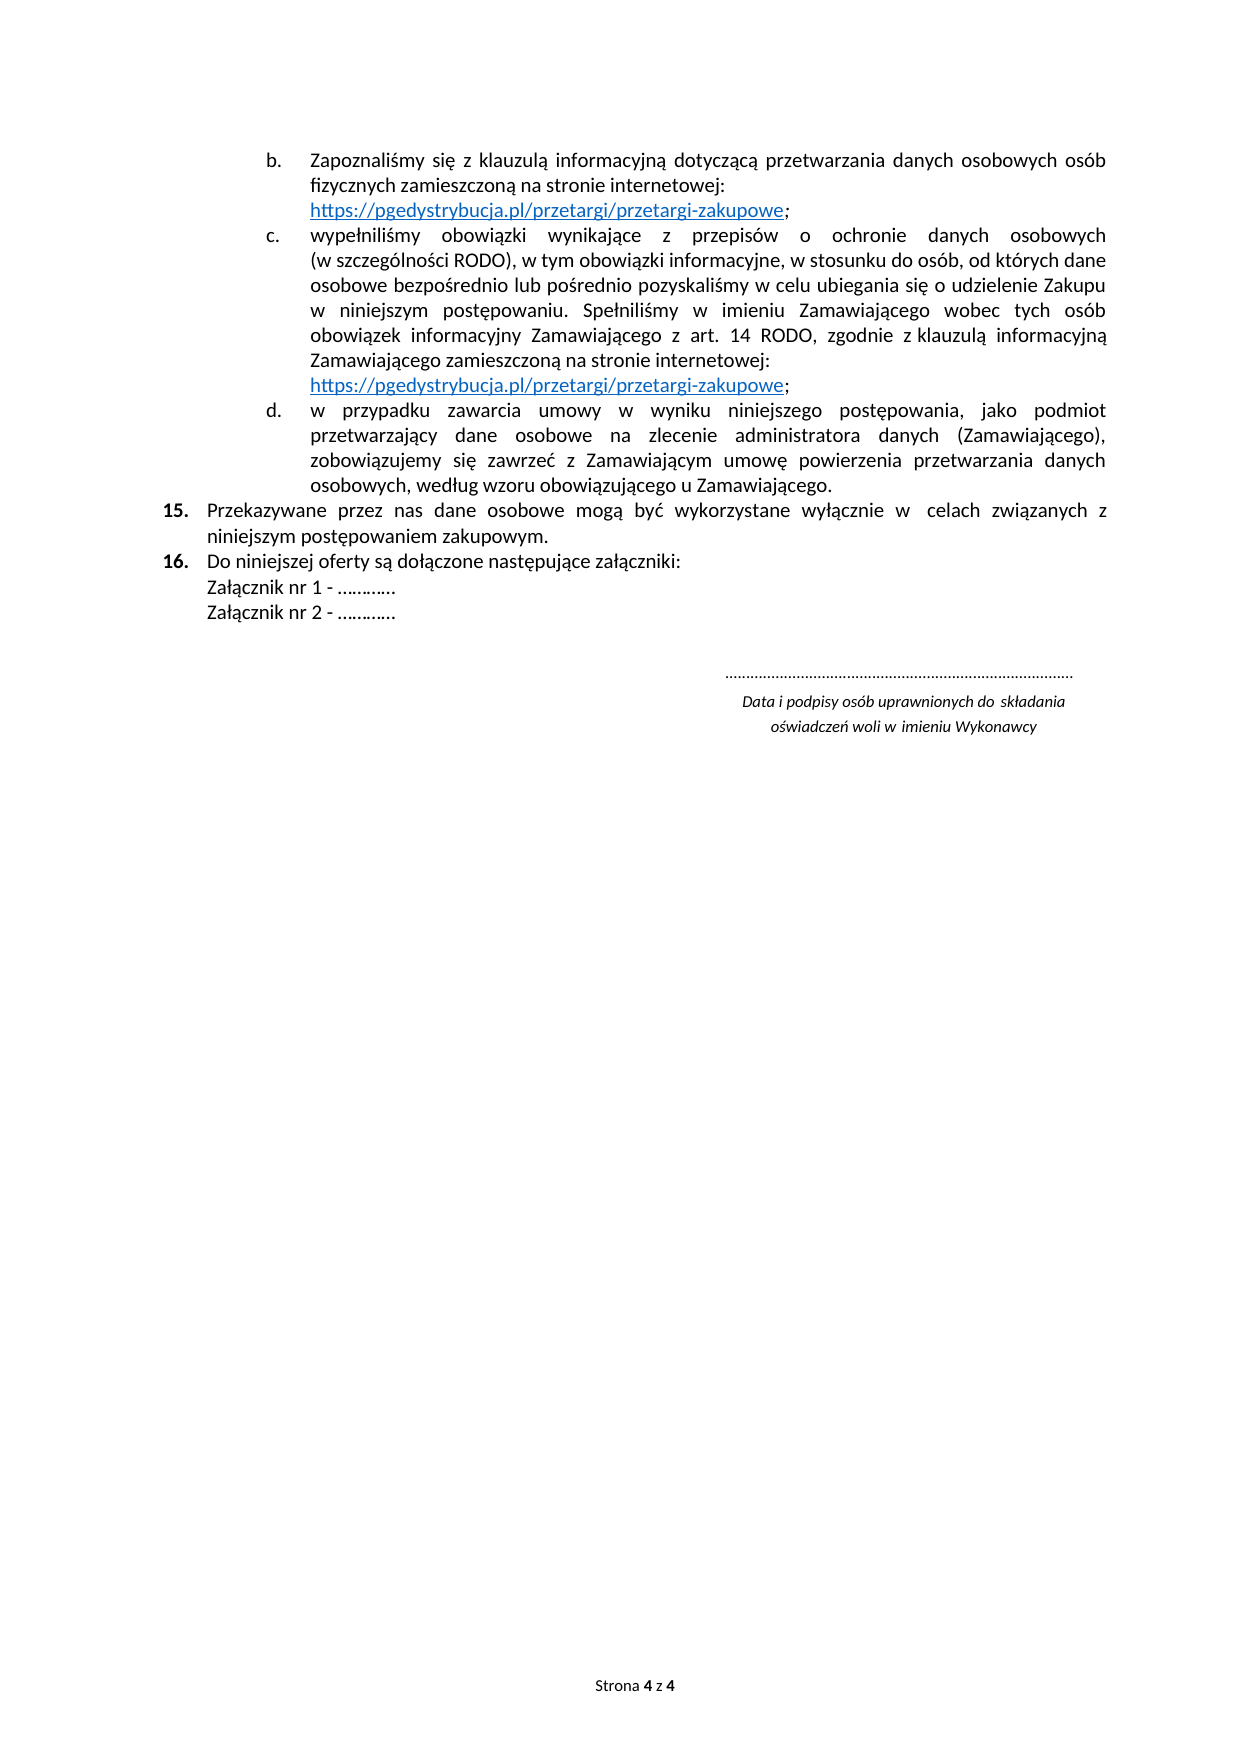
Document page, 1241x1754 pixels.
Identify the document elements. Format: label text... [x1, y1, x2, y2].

text Data i podpisy osób uprawnionych do składania [709, 691, 1100, 712]
list Zapoznaliśmy się z klauzulą informacyjną dotyczącą przetwarzania danych osobowych osób fizycznych zamieszczoną na stronie internetowej: [266, 148, 1107, 198]
list wypełniliśmy obowiązki wynikające z przepisów o ochronie danych osobowych (w szczególności RODO), w tym obowiązki informacyjne, w stosunku do osób, od których dane osobowe bezpośrednio lub pośrednio pozyskaliśmy w celu ubiegania się o udzielenie Zakupu w niniejszym postępowaniu. Spełniliśmy w imieniu Zamawiającego wobec tych osób obowiązek informacyjny Zamawiającego z art. 14 RODO, zgodnie z klauzulą informacyjną Zamawiającego zamieszczoną na stronie internetowej: [266, 223, 1107, 373]
list https://pgedystrybucja.pl/przetargi/przetargi-zakupowe; [310, 198, 1107, 223]
text Załącznik nr 1 - ………… [162, 574, 1107, 599]
text ................................................................................... [651, 658, 1211, 683]
list Do niniejszej oferty są dołączone następujące załączniki: [162, 548, 1107, 574]
text Załącznik nr 2 - ………… [162, 599, 1107, 625]
list Przekazywane przez nas dane osobowe mogą być wykorzystane wyłącznie w celach związanych z niniejszym postępowaniem zakupowym. [162, 498, 1107, 548]
list https://pgedystrybucja.pl/przetargi/przetargi-zakupowe; [310, 373, 1107, 398]
text oświadczeń woli w imieniu Wykonawcy [709, 716, 1100, 736]
list w przypadku zawarcia umowy w wyniku niniejszego postępowania, jako podmiot przetwarzający dane osobowe na zlecenie administratora danych (Zamawiającego), zobowiązujemy się zawrzeć z Zamawiającym umowę powierzenia przetwarzania danych osobowych, według wzoru obowiązującego u Zamawiającego. [266, 398, 1107, 498]
